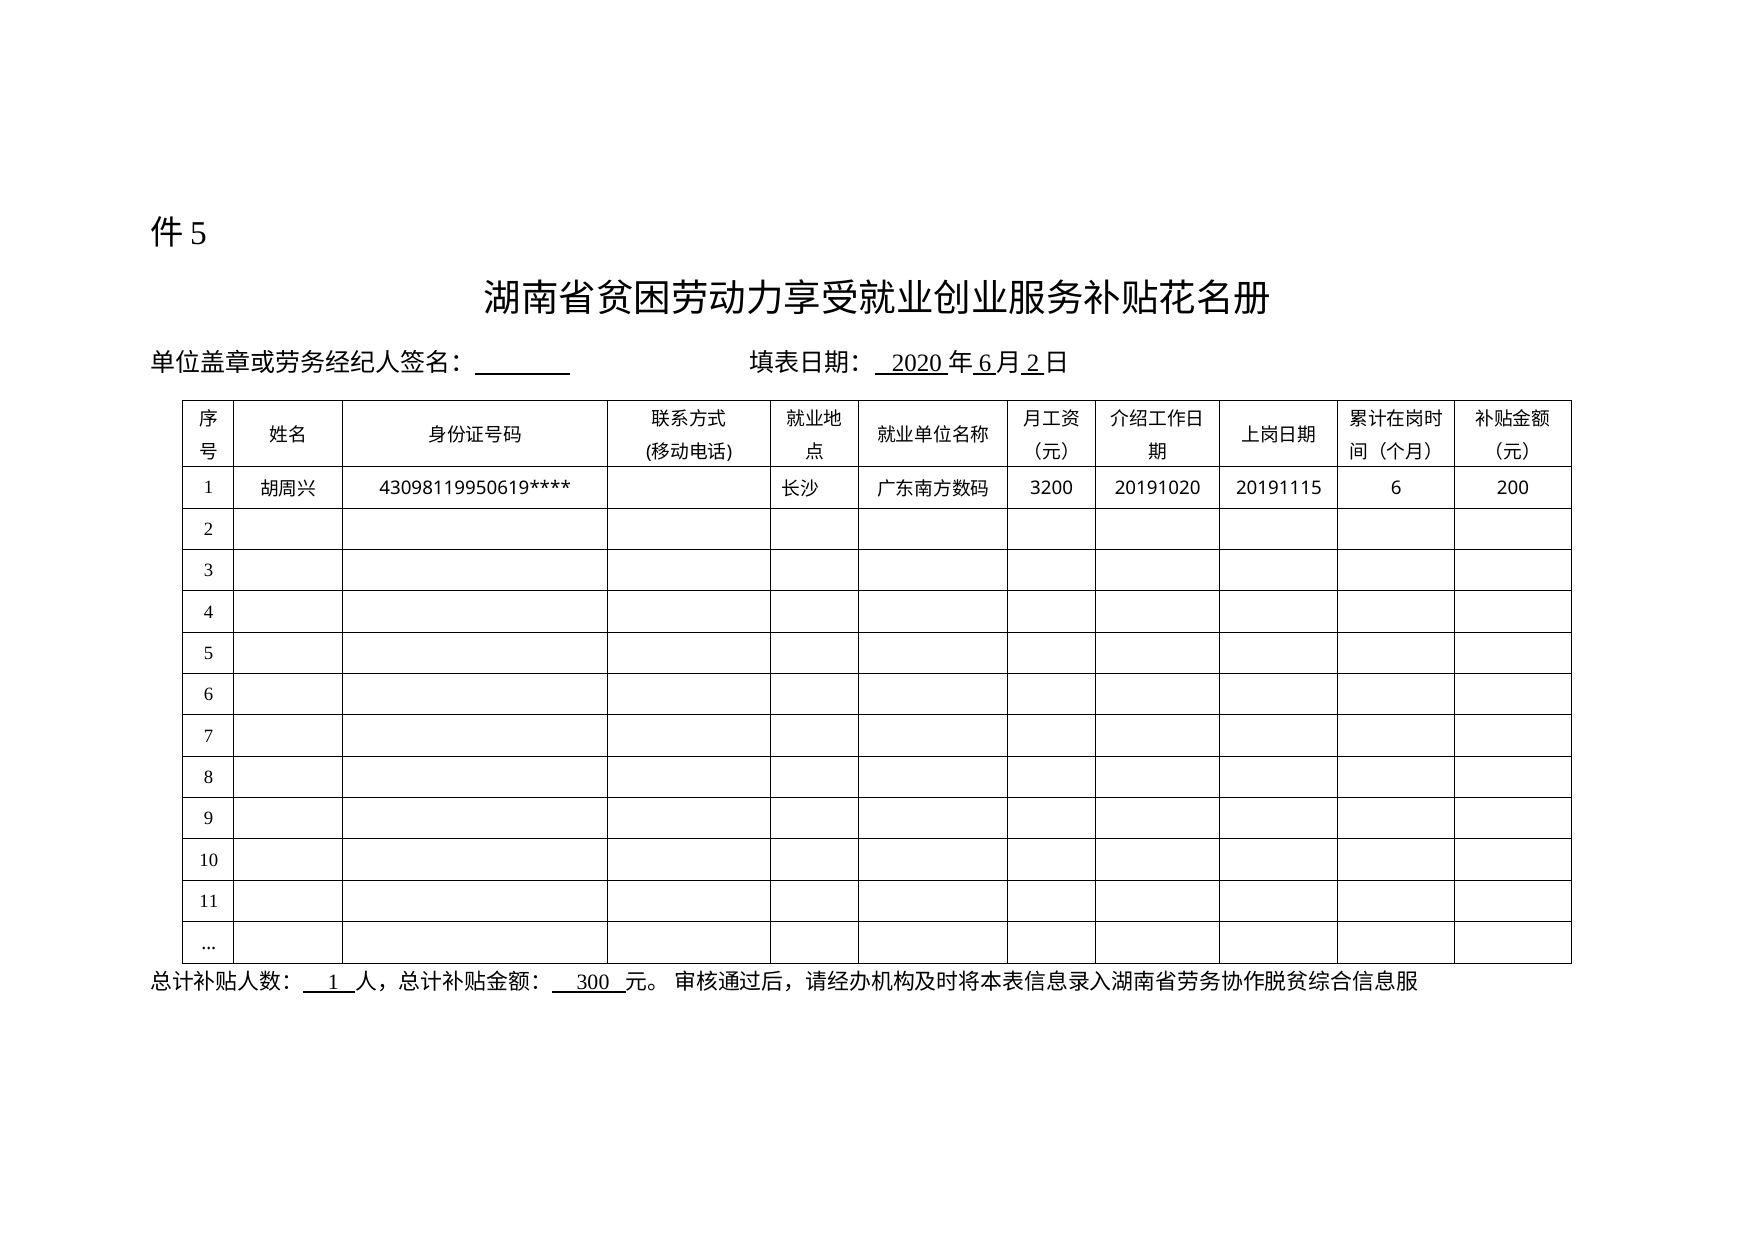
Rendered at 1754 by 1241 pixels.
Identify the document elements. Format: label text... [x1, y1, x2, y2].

table_cell [859, 798, 1007, 838]
table_cell [859, 922, 1007, 962]
table_cell [608, 757, 770, 797]
table_cell [1096, 715, 1219, 756]
table_cell 广东南方数码 [859, 467, 1007, 507]
table_cell 20191020 [1096, 467, 1219, 507]
table_cell [1455, 509, 1571, 549]
table_cell [1008, 715, 1095, 756]
table_cell [234, 798, 342, 838]
table_cell [343, 798, 607, 838]
table_cell [608, 591, 770, 632]
table_header 身份证号码 [343, 401, 607, 466]
table_cell [343, 633, 607, 673]
table_cell [234, 922, 342, 962]
table_cell [608, 839, 770, 880]
table_cell [234, 715, 342, 756]
table_cell 43098119950619**** [343, 467, 607, 507]
table_cell [343, 674, 607, 714]
table_cell [859, 509, 1007, 549]
table_cell [771, 550, 858, 590]
table_header 就业地点 [771, 401, 858, 466]
table_cell [234, 509, 342, 549]
table_cell [1096, 757, 1219, 797]
table_cell [1338, 839, 1454, 880]
table_cell 3200 [1008, 467, 1095, 507]
table_cell [1220, 674, 1337, 714]
table_cell [343, 550, 607, 590]
table_cell 5 [183, 633, 233, 673]
table_cell [859, 674, 1007, 714]
table_cell [771, 715, 858, 756]
table_cell 7 [183, 715, 233, 756]
table_cell [1008, 757, 1095, 797]
text 总计补贴人数： 1 人，总计补贴金额： 300 元。 审核通过后，请经办机构及时将本表信息录入湖南省劳务协作脱贫综合信息服 [150, 963, 1604, 996]
table_cell [1008, 550, 1095, 590]
table_cell [608, 715, 770, 756]
table_cell [608, 798, 770, 838]
table_cell [771, 674, 858, 714]
table_cell [343, 715, 607, 756]
table_cell [1096, 922, 1219, 962]
table_cell [608, 509, 770, 549]
table_cell [608, 550, 770, 590]
table_cell 3 [183, 550, 233, 590]
table_header 联系方式 (移动电话) [608, 401, 770, 466]
table_cell [771, 633, 858, 673]
table_cell [1338, 881, 1454, 921]
table_cell [1096, 881, 1219, 921]
text 单位盖章或劳务经纪人签名： 填表日期： 2020 年 6月 2日 [150, 328, 1646, 393]
table_cell [1008, 881, 1095, 921]
table_cell [1338, 550, 1454, 590]
table_cell [859, 839, 1007, 880]
table_cell [1455, 757, 1571, 797]
table_cell 200 [1455, 467, 1571, 507]
table_cell [1455, 550, 1571, 590]
table_cell [1008, 798, 1095, 838]
table_cell [608, 674, 770, 714]
table_cell [1008, 633, 1095, 673]
table_cell 长沙 [771, 467, 858, 507]
table_cell [1220, 881, 1337, 921]
table_cell [1008, 839, 1095, 880]
table_cell [343, 757, 607, 797]
table_cell [1096, 839, 1219, 880]
table_cell [343, 839, 607, 880]
table_cell [859, 757, 1007, 797]
table_cell [771, 881, 858, 921]
table_cell [234, 757, 342, 797]
table_cell [343, 591, 607, 632]
table_cell 胡周兴 [234, 467, 342, 507]
text 件5 [150, 198, 1604, 263]
table_cell [1008, 509, 1095, 549]
table_cell [1220, 922, 1337, 962]
table_cell [859, 881, 1007, 921]
table_cell [1338, 922, 1454, 962]
table_cell [1338, 509, 1454, 549]
table_cell [1220, 839, 1337, 880]
table_cell [1220, 633, 1337, 673]
table_cell [608, 467, 770, 507]
table_cell [608, 922, 770, 962]
table_cell [1455, 922, 1571, 962]
table_cell [1455, 839, 1571, 880]
table_cell 6 [1338, 467, 1454, 507]
table_cell [608, 881, 770, 921]
table_cell [1096, 674, 1219, 714]
table_cell [1455, 591, 1571, 632]
table_cell [1096, 509, 1219, 549]
table_cell [771, 591, 858, 632]
table_cell 4 [183, 591, 233, 632]
table_cell [1096, 633, 1219, 673]
table_cell [1096, 550, 1219, 590]
table_cell [234, 881, 342, 921]
table_cell [234, 674, 342, 714]
table_cell 6 [183, 674, 233, 714]
table_cell [771, 922, 858, 962]
table_cell [1338, 715, 1454, 756]
table_cell [1338, 633, 1454, 673]
table_cell [1338, 757, 1454, 797]
table_cell [771, 509, 858, 549]
table_cell [771, 839, 858, 880]
table_header 上岗日期 [1220, 401, 1337, 466]
table_cell [1455, 881, 1571, 921]
table_header 序号 [183, 401, 233, 466]
table_cell [343, 881, 607, 921]
table_cell [1220, 509, 1337, 549]
text 湖南省贫困劳动力享受就业创业服务补贴花名册 [150, 263, 1604, 328]
table_cell [234, 591, 342, 632]
table_cell [1096, 591, 1219, 632]
table_cell [859, 550, 1007, 590]
table_cell [1455, 633, 1571, 673]
table_cell [1455, 715, 1571, 756]
table_cell [1338, 798, 1454, 838]
table_cell [1008, 922, 1095, 962]
table_cell [1338, 591, 1454, 632]
table_cell [1220, 591, 1337, 632]
table_cell [234, 633, 342, 673]
table_cell 9 [183, 798, 233, 838]
table_cell [1008, 591, 1095, 632]
table_cell 1 [183, 467, 233, 507]
table_cell [771, 798, 858, 838]
table_cell [1338, 674, 1454, 714]
table_cell [859, 715, 1007, 756]
table_cell 10 [183, 839, 233, 880]
table_header 月工资 （元） [1008, 401, 1095, 466]
table_cell [343, 922, 607, 962]
table_cell [1455, 798, 1571, 838]
table_header 介绍工作日期 [1096, 401, 1219, 466]
table_cell [1220, 715, 1337, 756]
table_cell [1455, 674, 1571, 714]
table_header 姓名 [234, 401, 342, 466]
table_cell [234, 839, 342, 880]
table_cell [1220, 798, 1337, 838]
table_header 补贴金额 （元） [1455, 401, 1571, 466]
table_cell … [183, 922, 233, 962]
table_cell [608, 633, 770, 673]
table_cell 2 [183, 509, 233, 549]
table_cell 11 [183, 881, 233, 921]
table_cell [1220, 550, 1337, 590]
table_cell [1096, 798, 1219, 838]
table_cell [859, 633, 1007, 673]
table_cell [771, 757, 858, 797]
table_cell [1220, 757, 1337, 797]
table_cell [859, 591, 1007, 632]
table_cell [234, 550, 342, 590]
table_cell [343, 509, 607, 549]
table_cell [1008, 674, 1095, 714]
table_cell 20191115 [1220, 467, 1337, 507]
table_header 就业单位名称 [859, 401, 1007, 466]
table_header 累计在岗时间（个月） [1338, 401, 1454, 466]
table_cell 8 [183, 757, 233, 797]
